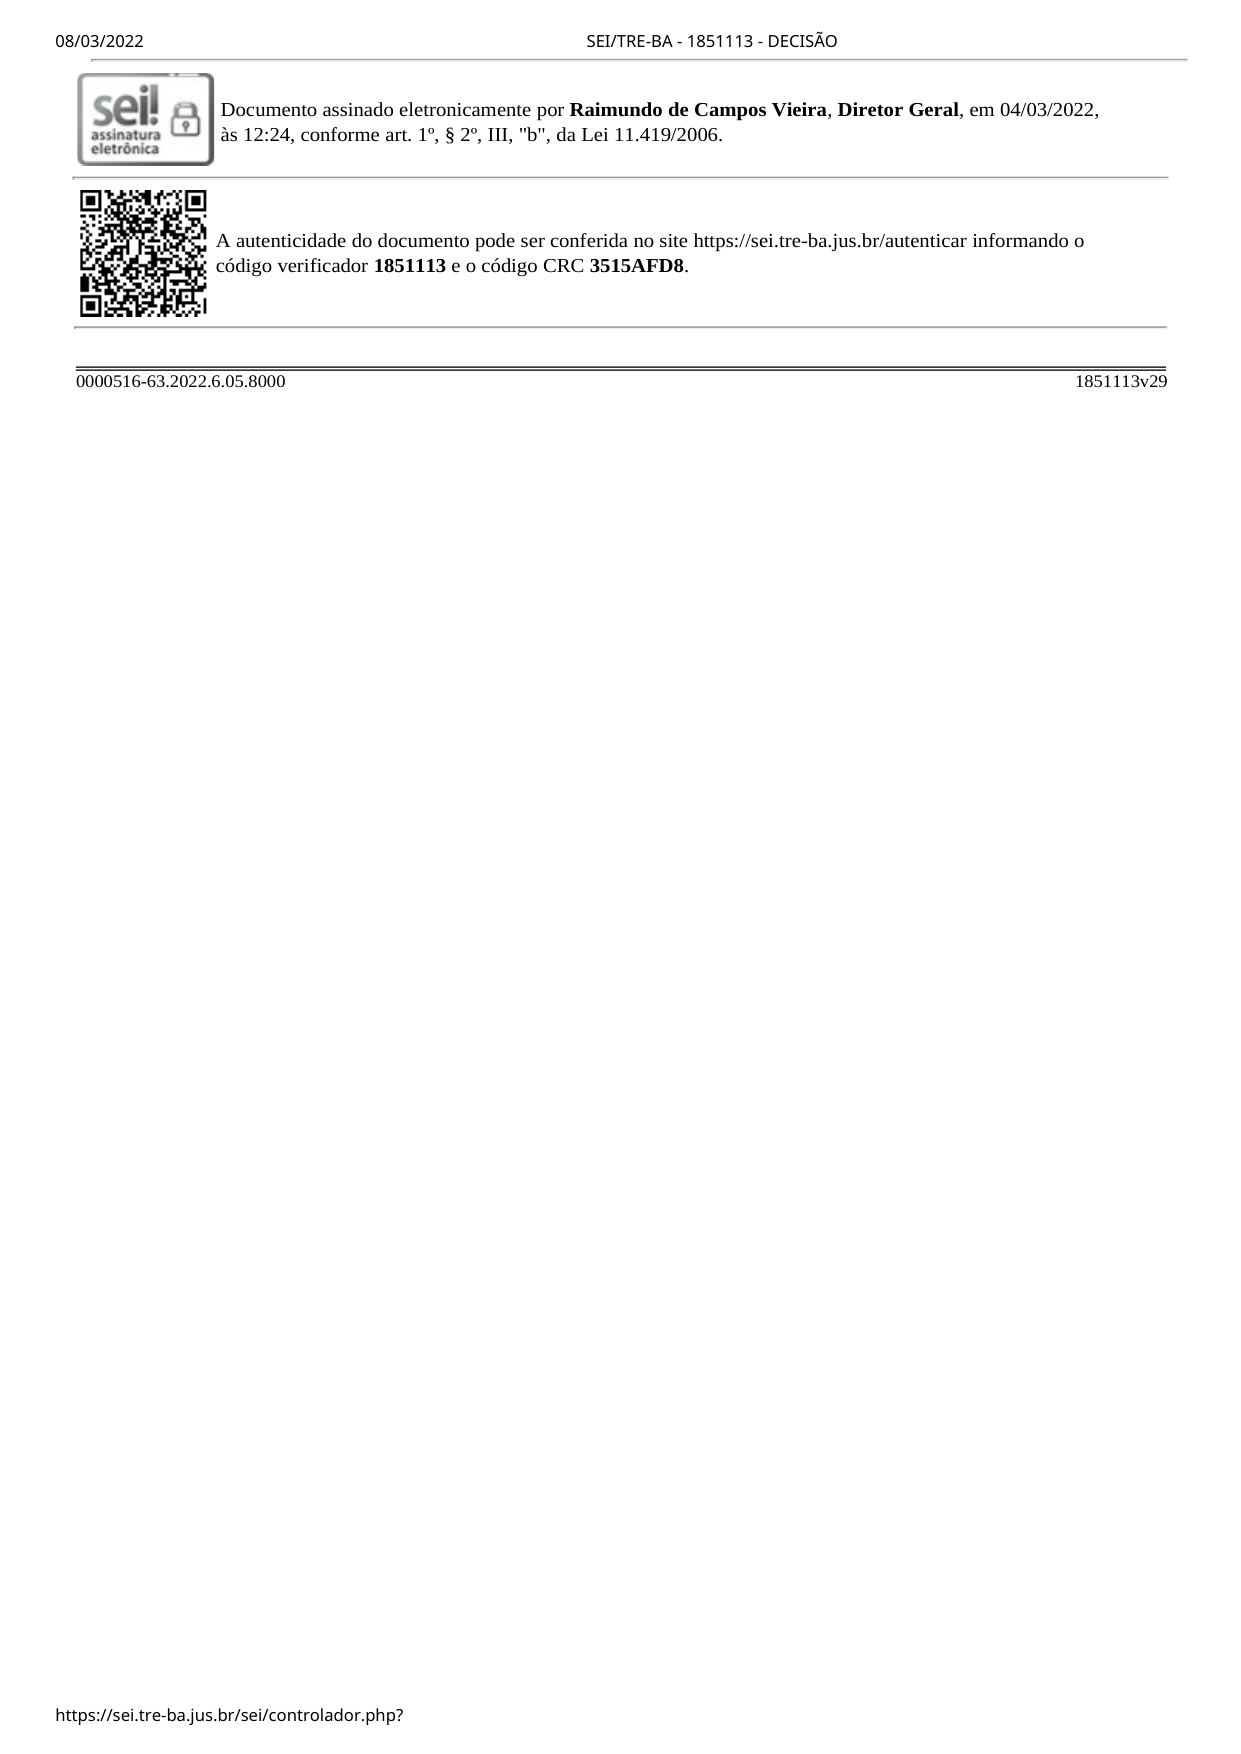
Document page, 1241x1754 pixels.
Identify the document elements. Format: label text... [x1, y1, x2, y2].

text Documento assinado eletronicamente por Raimundo de Campos Vieira, Diretor Geral, em 04/03/2022, às 12:24, conforme art. 1º, § 2º, III, "b", da Lei 11.419/2006. [220, 98, 1112, 146]
picture [77, 73, 215, 166]
picture [80, 190, 207, 317]
text A autenticidade do documento pode ser conferida no site https://sei.tre-ba.jus.br/autenticar informando o código verificador 1851113 e o código CRC 3515AFD8. [216, 229, 1137, 277]
text 0000516-63.2022.6.05.8000 1851113v29 [76, 360, 1182, 392]
